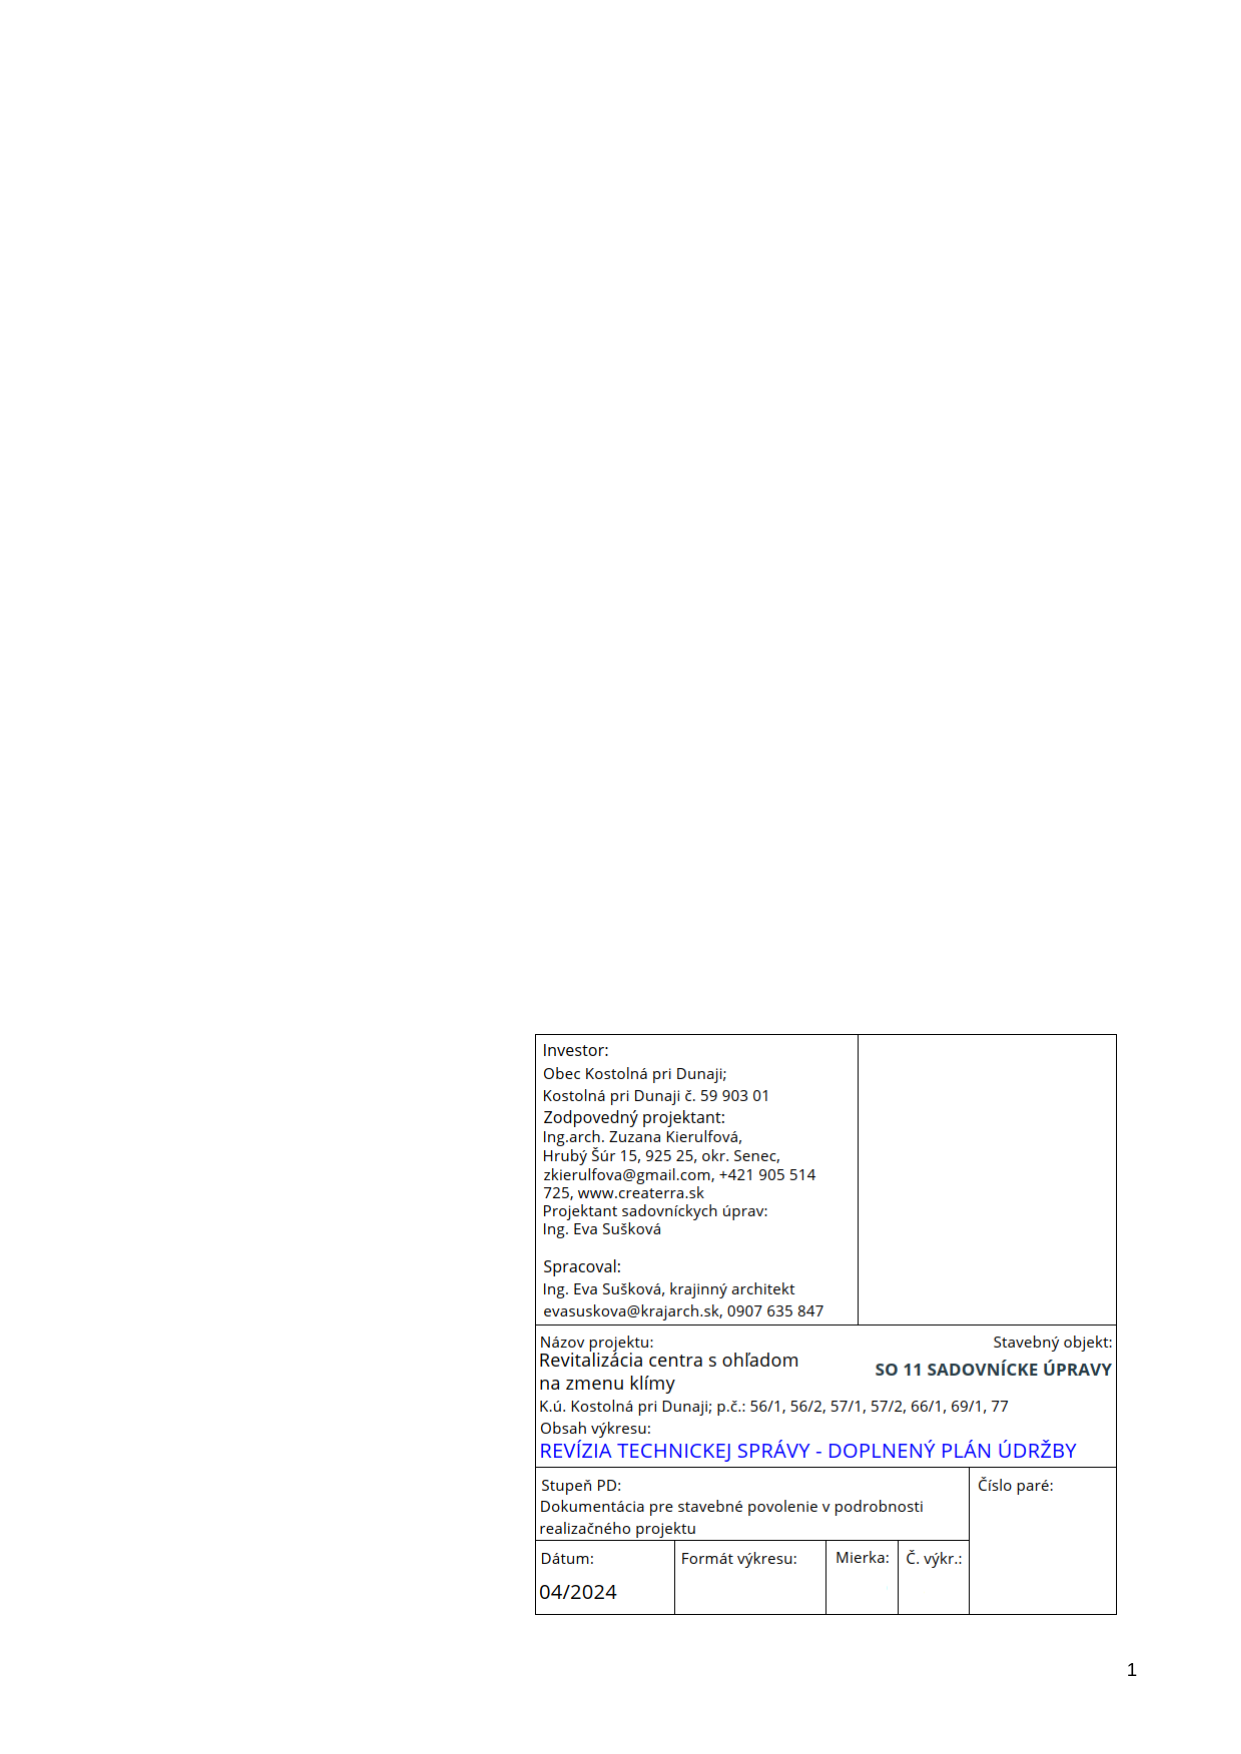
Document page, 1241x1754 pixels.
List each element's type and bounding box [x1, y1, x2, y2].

picture [532, 1028, 1126, 1623]
